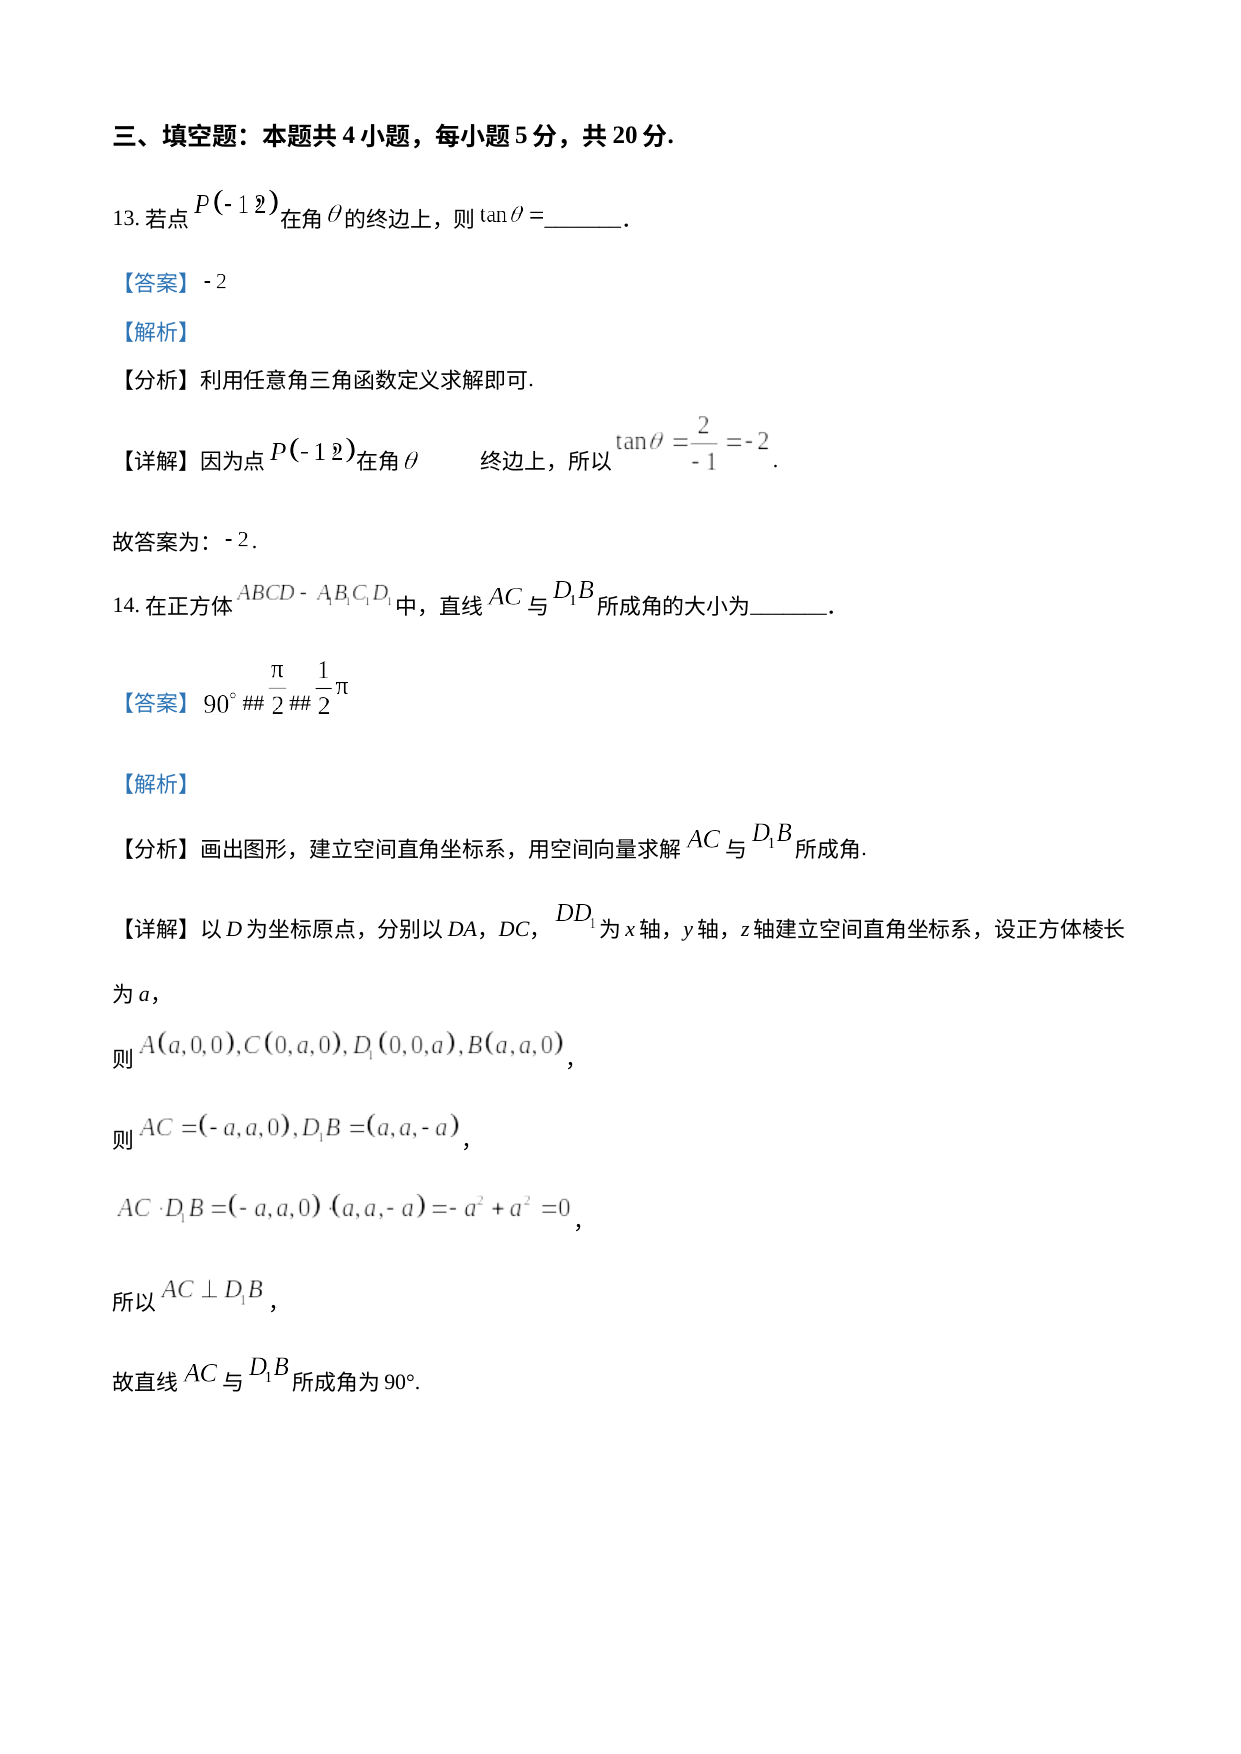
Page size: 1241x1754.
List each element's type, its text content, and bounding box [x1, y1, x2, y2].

text 【解析】 [112, 767, 1128, 799]
text 【详解】因为点在角终边上，所以. [112, 411, 1128, 508]
text 14. 在正方体中，直线与所成角的大小为_______． [112, 572, 1128, 637]
text 三、填空题：本题共4小题，每小题5分，共20分. [112, 102, 1128, 167]
text 故答案为：. [112, 524, 1128, 557]
text 【答案】 [112, 266, 1128, 298]
text 所以， [112, 1268, 1128, 1333]
text 【答案】#### [112, 653, 1128, 751]
text 则， [112, 1025, 1128, 1090]
text 【分析】利用任意角三角函数定义求解即可. [112, 362, 1128, 395]
text 则， [112, 1106, 1128, 1171]
text ， [112, 1187, 1128, 1252]
text 【详解】以D为坐标原点，分别以DA，DC，为x轴，y轴，z轴建立空间直角坐标系，设正方体棱长为a， [112, 896, 1128, 1009]
text 【解析】 [112, 314, 1128, 347]
text 13. 若点在角的终边上，则_______． [112, 185, 1128, 250]
text 故直线与所成角为90°. [112, 1349, 1128, 1414]
text 【分析】画出图形，建立空间直角坐标系，用空间向量求解与所成角. [112, 815, 1128, 880]
